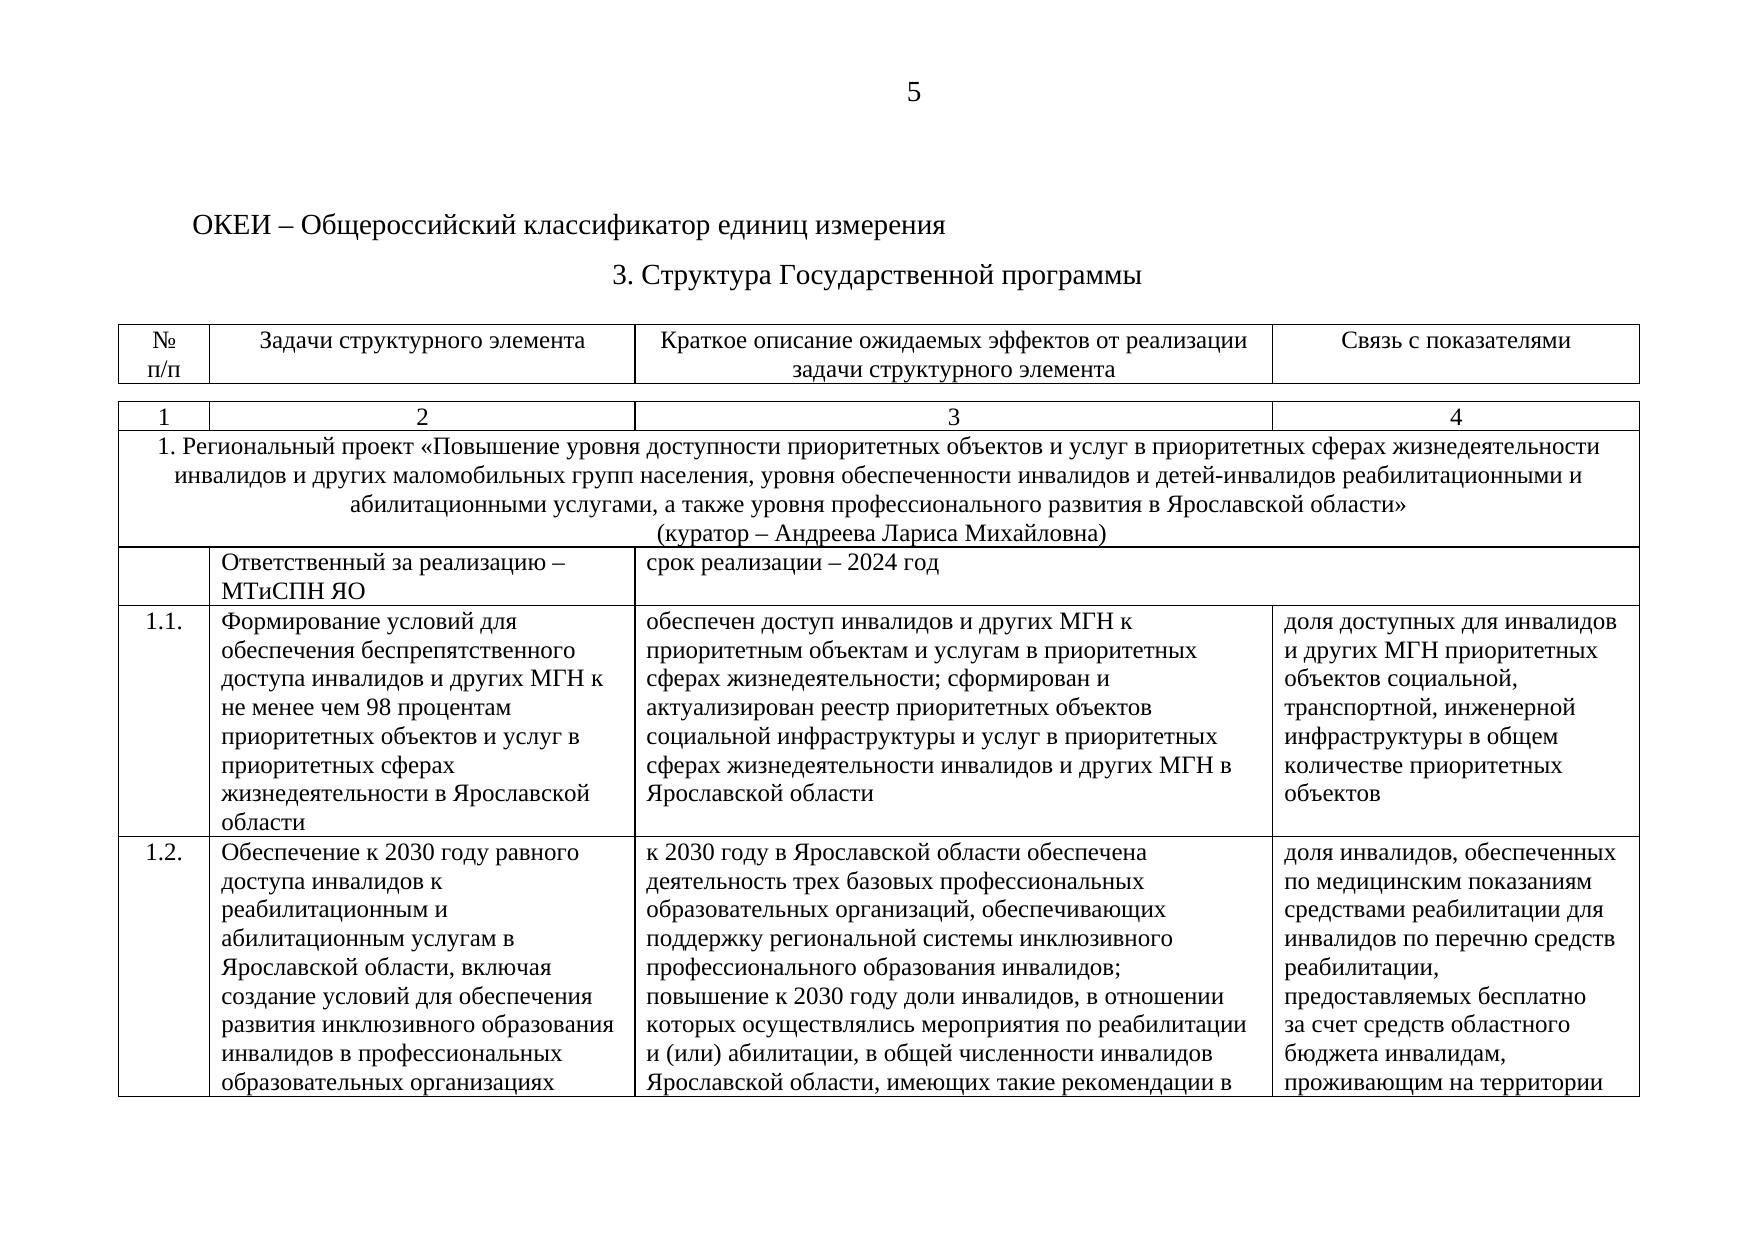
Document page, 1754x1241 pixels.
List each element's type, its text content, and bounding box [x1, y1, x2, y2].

table_header 4 [1273, 402, 1639, 430]
table_header 2 [210, 402, 634, 430]
table_header 1 [119, 402, 209, 430]
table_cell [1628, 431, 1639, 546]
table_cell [636, 837, 1272, 1096]
table_cell [119, 548, 209, 605]
text 3. Структура Государственной программы [118, 257, 1636, 291]
table_header Краткое описание ожидаемых эффектов от реализации задачи структурного элемента [636, 325, 1272, 383]
table_cell Ответственный за реализацию ‒ МТиСПН ЯО [210, 548, 634, 605]
table_cell Формирование условий для обеспечения беспрепятственного доступа инвалидов и других МГН к не менее чем 98 процентам приоритетных объектов и услуг в приоритетных сферах жизнедеятельности в Ярославской области [210, 606, 634, 836]
table_cell обеспечен доступ инвалидов и других МГН к приоритетным объектам и услугам в приоритетных сферах жизнедеятельности; сформирован и актуализирован реестр приоритетных объектов социальной инфраструктуры и услуг в приоритетных сферах жизнедеятельности инвалидов и других МГН в Ярославской области [636, 606, 1272, 836]
table_cell доля доступных для инвалидов и других МГН приоритетных объектов социальной, транспортной, инженерной инфраструктуры в общем количестве приоритетных объектов [1273, 606, 1639, 836]
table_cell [1273, 837, 1639, 1096]
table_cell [210, 837, 634, 1096]
table_header Связь с показателями [1273, 325, 1639, 383]
table_cell срок реализации ‒ 2024 год [636, 548, 1639, 605]
table_header Задачи структурного элемента [210, 325, 634, 383]
table_cell 1.1. [119, 606, 209, 836]
table_header 3 [636, 402, 1272, 430]
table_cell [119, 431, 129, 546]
table_header № п/п [119, 325, 209, 383]
table_cell 1.2. [119, 837, 209, 1096]
text ОКЕИ – Общероссийский классификатор единиц измерения [118, 207, 1636, 240]
